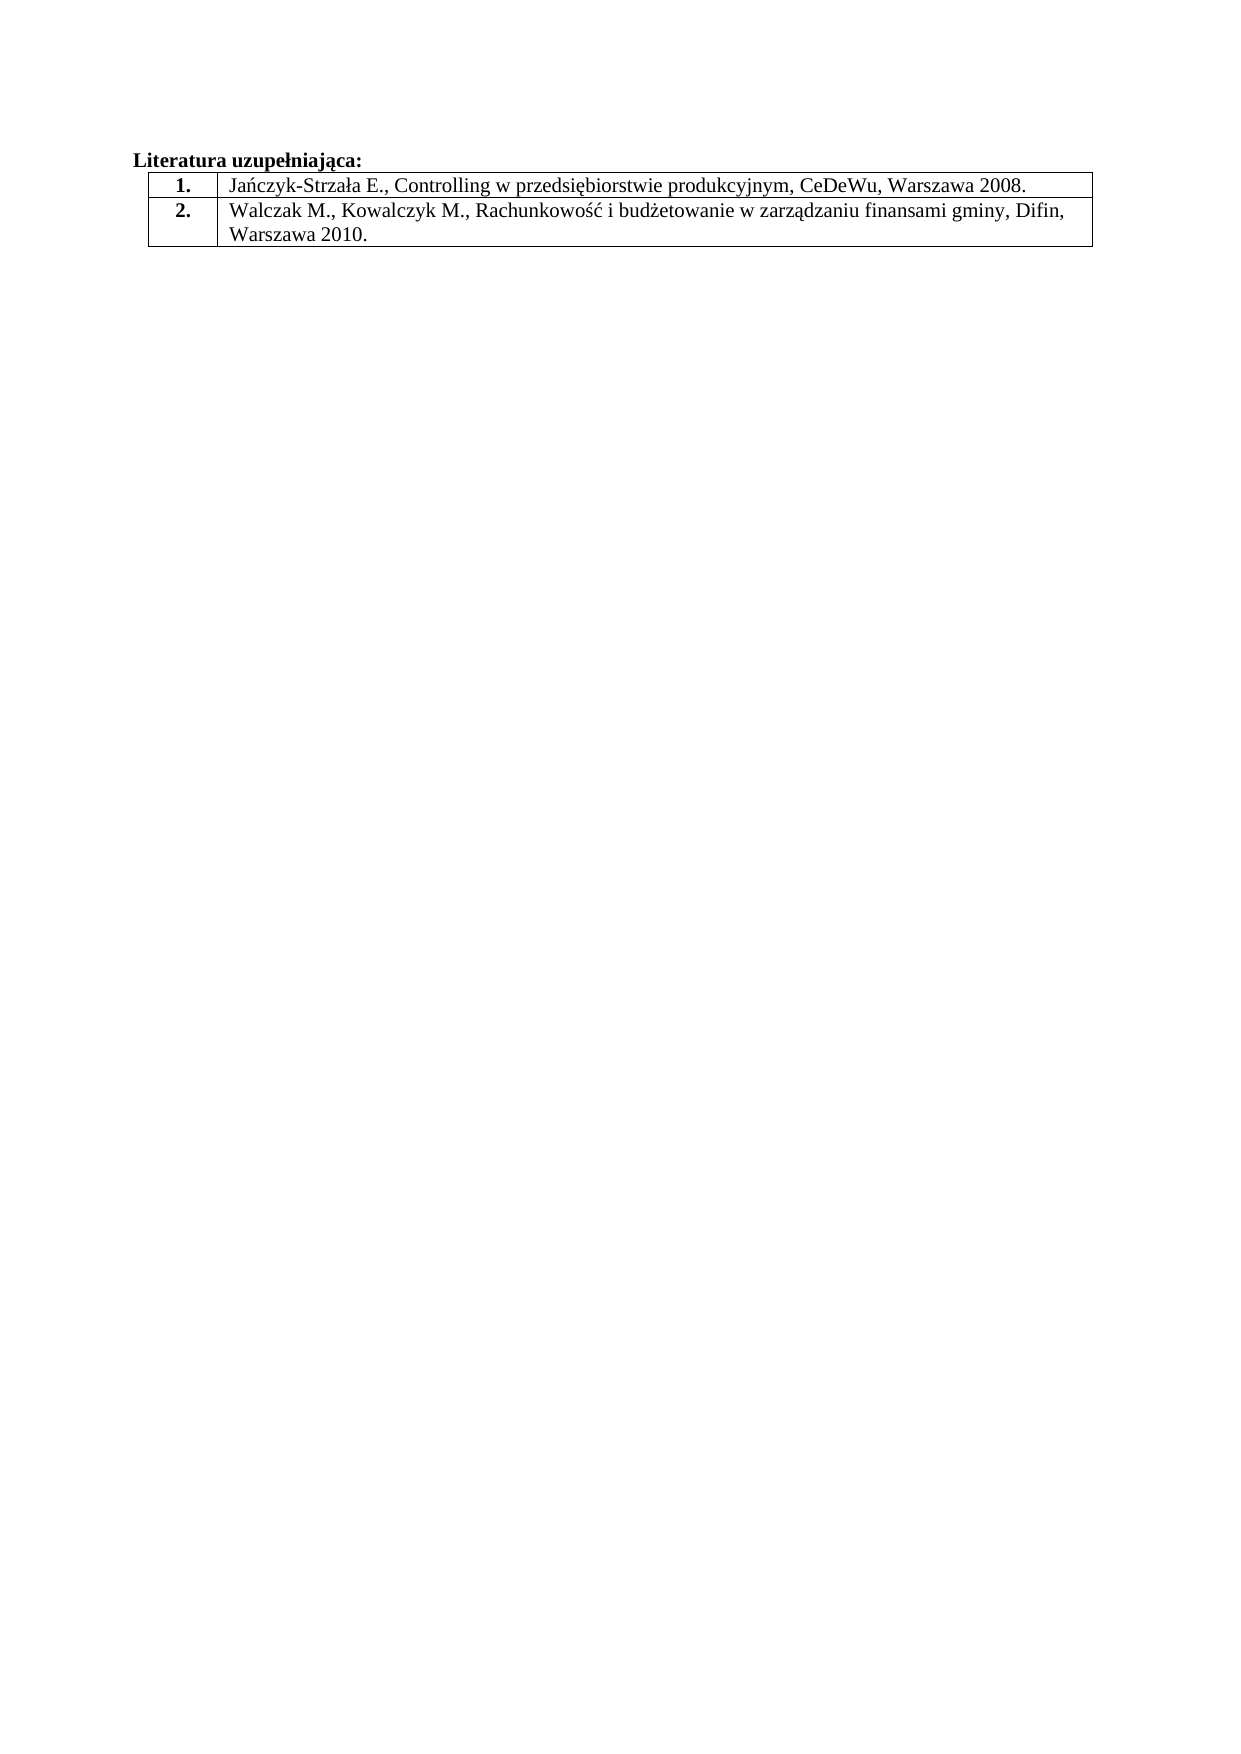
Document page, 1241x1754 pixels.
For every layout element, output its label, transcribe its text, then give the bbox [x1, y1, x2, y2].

text Literatura uzupełniająca: [133, 148, 1093, 172]
table_cell Walczak M., Kowalczyk M., Rachunkowość i budżetowanie w zarządzaniu finansami gminy, Difin, Warszawa 2010. [218, 198, 1092, 246]
table_cell 2. [149, 198, 217, 246]
table_header 1. [149, 173, 217, 197]
table_header Jańczyk-Strzała E., Controlling w przedsiębiorstwie produkcyjnym, CeDeWu, Warszawa 2008. [218, 173, 1092, 197]
